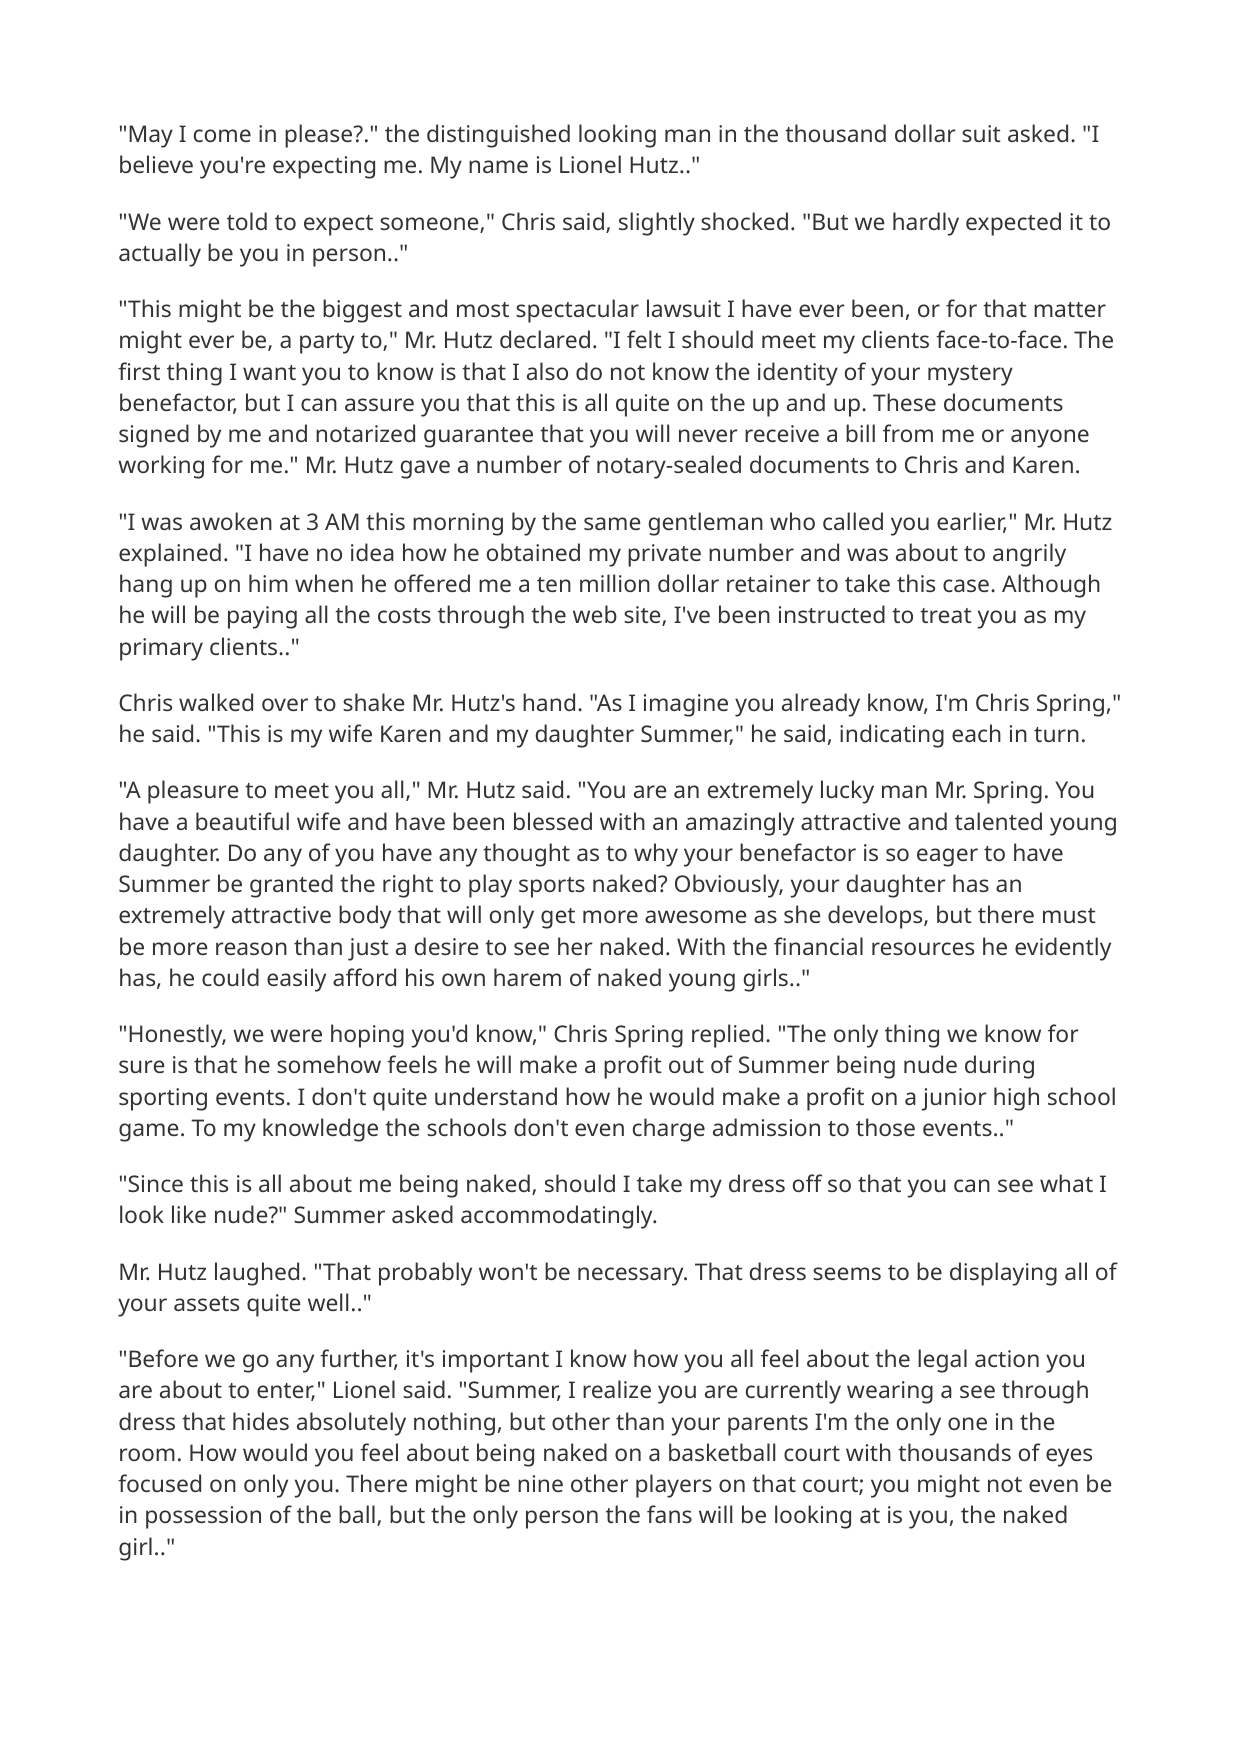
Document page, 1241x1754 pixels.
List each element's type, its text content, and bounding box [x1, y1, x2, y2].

text "A pleasure to meet you all," Mr. Hutz said. "You are an extremely lucky man Mr. Spring. You have a beautiful wife and have been blessed with an amazingly attractive and talented young daughter. Do any of you have any thought as to why your benefactor is so eager to have Summer be granted the right to play sports naked? Obviously, your daughter has an extremely attractive body that will only get more awesome as she develops, but there must be more reason than just a desire to see her naked. With the financial resources he evidently has, he could easily afford his own harem of naked young girls.." [118, 774, 1122, 993]
text Chris walked over to shake Mr. Hutz's hand. "As I imagine you already know, I'm Chris Spring," he said. "This is my wife Karen and my daughter Summer," he said, indicating each in turn. [118, 687, 1122, 749]
text Mr. Hutz laughed. "That probably won't be necessary. That dress seems to be displaying all of your assets quite well.." [118, 1256, 1122, 1318]
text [118, 118, 1122, 181]
text "This might be the biggest and most spectacular lawsuit I have ever been, or for that matter might ever be, a party to," Mr. Hutz declared. "I felt I should meet my clients face-to-face. The first thing I want you to know is that I also do not know the identity of your mystery benefactor, but I can assure you that this is all quite on the up and up. These documents signed by me and notarized guarantee that you will never receive a bill from me or anyone working for me." Mr. Hutz gave a number of notary-sealed documents to Chris and Karen. [118, 293, 1122, 481]
text "We were told to expect someone," Chris said, slightly shocked. "But we hardly expected it to actually be you in person.." [118, 206, 1122, 268]
text "Honestly, we were hoping you'd know," Chris Spring replied. "The only thing we know for sure is that he somehow feels he will make a profit out of Summer being nude during sporting events. I don't quite understand how he would make a profit on a junior high school game. To my knowledge the schools don't even charge admission to those events.." [118, 1018, 1122, 1143]
text "Before we go any further, it's important I know how you all feel about the legal action you are about to enter," Lionel said. "Summer, I realize you are currently wearing a see through dress that hides absolutely nothing, but other than your parents I'm the only one in the room. How would you feel about being naked on a basketball court with thousands of eyes focused on only you. There might be nine other players on that court; you might not even be in possession of the ball, but the only person the fans will be looking at is you, the naked girl.." [118, 1343, 1122, 1562]
text "Since this is all about me being naked, should I take my dress off so that you can see what I look like nude?" Summer asked accommodatingly. [118, 1168, 1122, 1231]
text "I was awoken at 3 AM this morning by the same gentleman who called you earlier," Mr. Hutz explained. "I have no idea how he obtained my private number and was about to angrily hang up on him when he offered me a ten million dollar retainer to take this case. Although he will be paying all the costs through the web site, I've been instructed to treat you as my primary clients.." [118, 506, 1122, 662]
